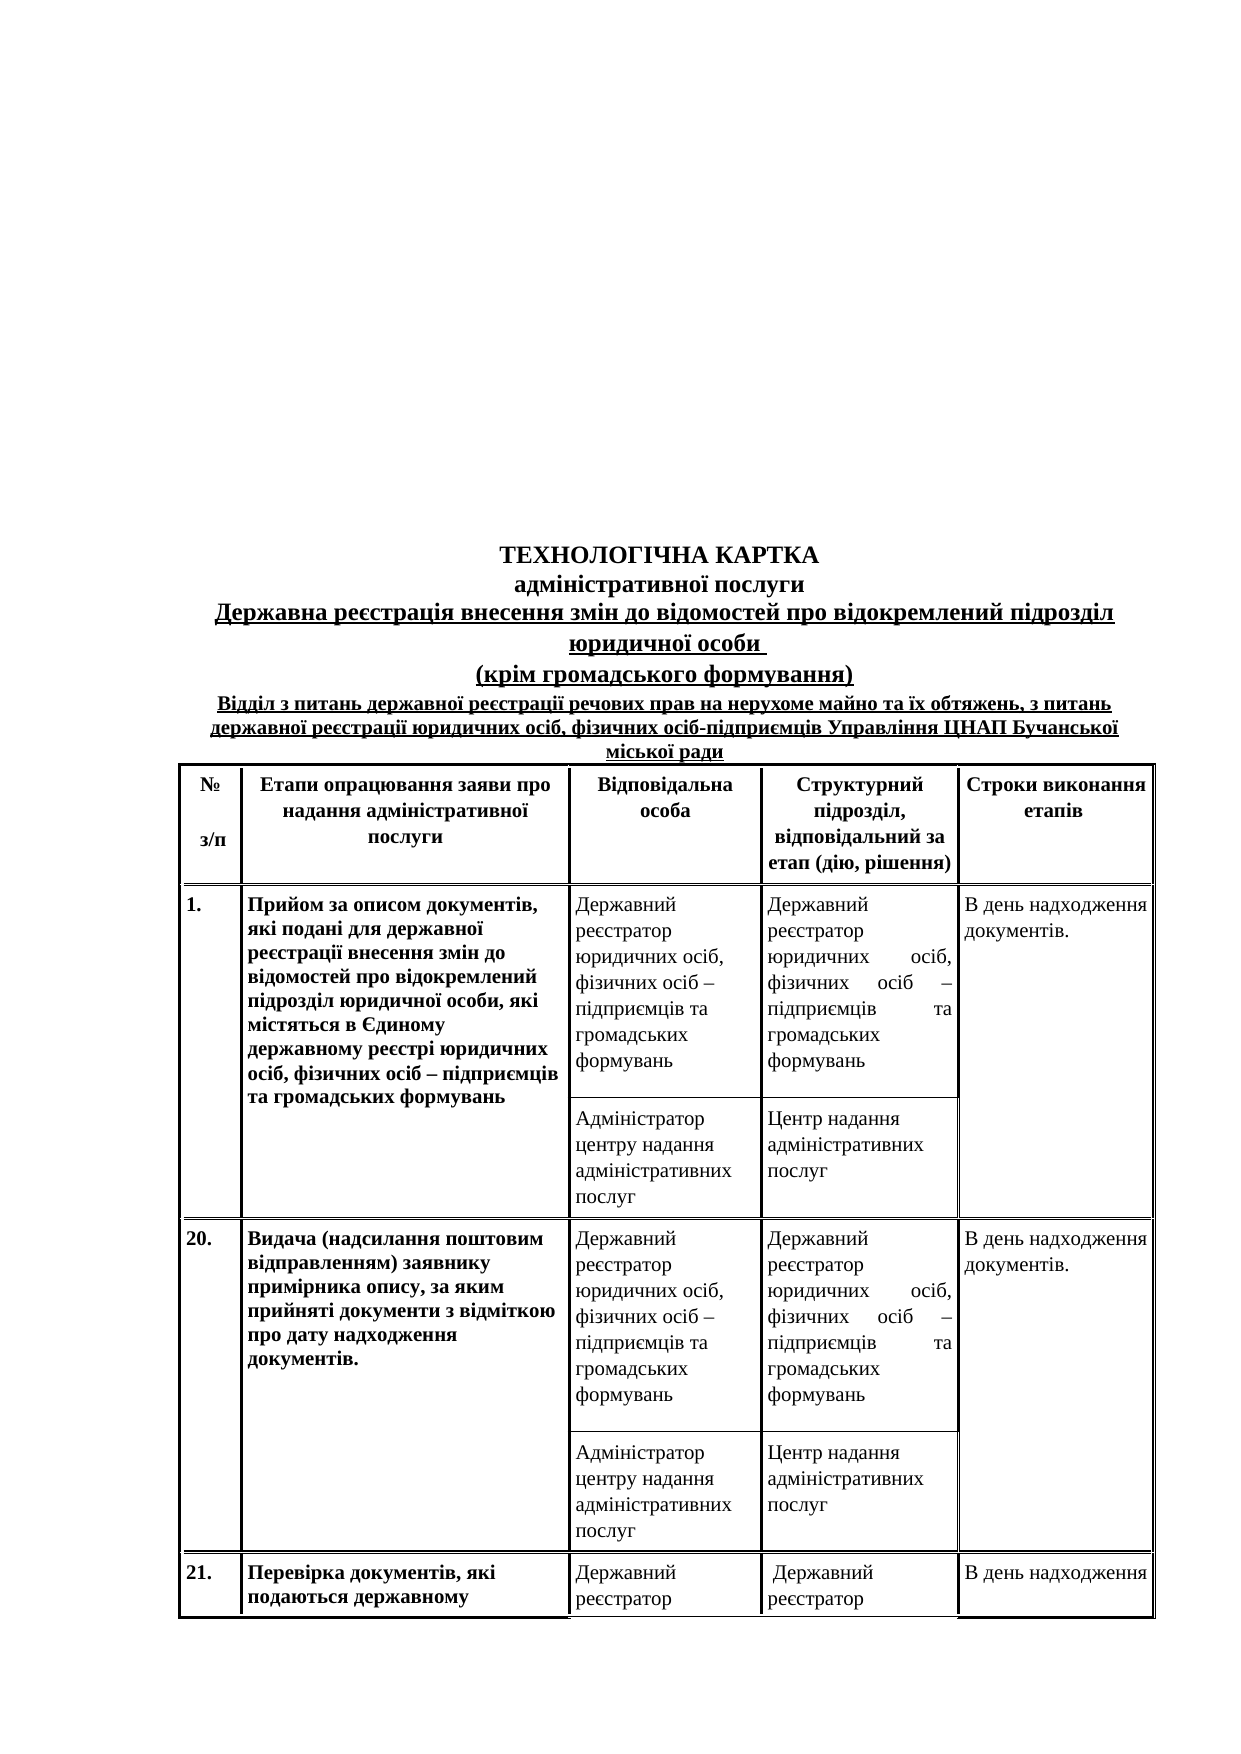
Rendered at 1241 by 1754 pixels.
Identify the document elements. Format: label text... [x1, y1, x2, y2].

table_cell [181, 1216, 240, 1550]
table_cell Державний реєстратор юридичних осіб, фізичних осіб – підприємців та громадських формувань [571, 886, 760, 1097]
table_cell [181, 1550, 241, 1616]
table_header Етапи опрацювання заяви про надання адміністративної послуги [241, 765, 569, 882]
text адміністративної послуги [354, 569, 964, 597]
text ТЕХНОЛОГІЧНА КАРТКА [354, 540, 964, 569]
table_header Структурний підрозділ, відповідальний за етап (дію, рішення) [761, 765, 958, 882]
table_cell Центр надання адміністративних послуг [763, 1098, 957, 1216]
table_cell 1. [181, 883, 240, 1216]
text (крім громадського формування) [177, 659, 1152, 688]
table_cell Державний реєстратор юридичних осіб, фізичних осіб – підприємців та громадських формувань [571, 1220, 760, 1431]
table_cell Видача (надсилання поштовим відправленням) заявнику примірника опису, за яким прийняті документи з відміткою про дату надходження документів. [243, 1220, 568, 1550]
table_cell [241, 1554, 569, 1616]
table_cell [958, 1550, 1153, 1616]
text Відділ з питань державної реєстрації речових прав на нерухоме майно та їх обтяжень, з питань державної реєстрації юридичних осіб, фізичних осіб-підприємців Управління ЦНАП Бучанської міської ради [177, 691, 1152, 763]
table_cell Державний реєстратор юридичних осіб, фізичних осіб – підприємців та громадських формувань [763, 1220, 957, 1431]
table_cell В день надходження документів. [960, 1216, 1153, 1550]
table_cell В день надходження документів. [960, 883, 1153, 1216]
table_header № з/п [181, 766, 241, 882]
table_cell Адміністратор центру надання адміністративних послуг [571, 1098, 760, 1216]
table_header Строки виконання етапів [958, 766, 1152, 882]
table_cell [761, 1554, 958, 1616]
table_cell Державний реєстратор юридичних осіб, фізичних осіб – підприємців та громадських формувань [763, 886, 957, 1097]
table_cell Адміністратор центру надання адміністративних послуг [571, 1432, 760, 1550]
table_cell Центр надання адміністративних послуг [763, 1432, 957, 1550]
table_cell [569, 1554, 761, 1616]
table_cell Прийом за описом документів, які подані для державної реєстрації внесення змін до відомостей про відокремлений підрозділ юридичної особи, які містяться в Єдиному державному реєстрі юридичних осіб, фізичних осіб – підприємців та громадських формувань [243, 886, 568, 1216]
table_header Відповідальна особа [569, 766, 761, 882]
text Державна реєстрація внесення змін до відомостей про відокремлений підрозділ юридичної особи [177, 597, 1152, 657]
